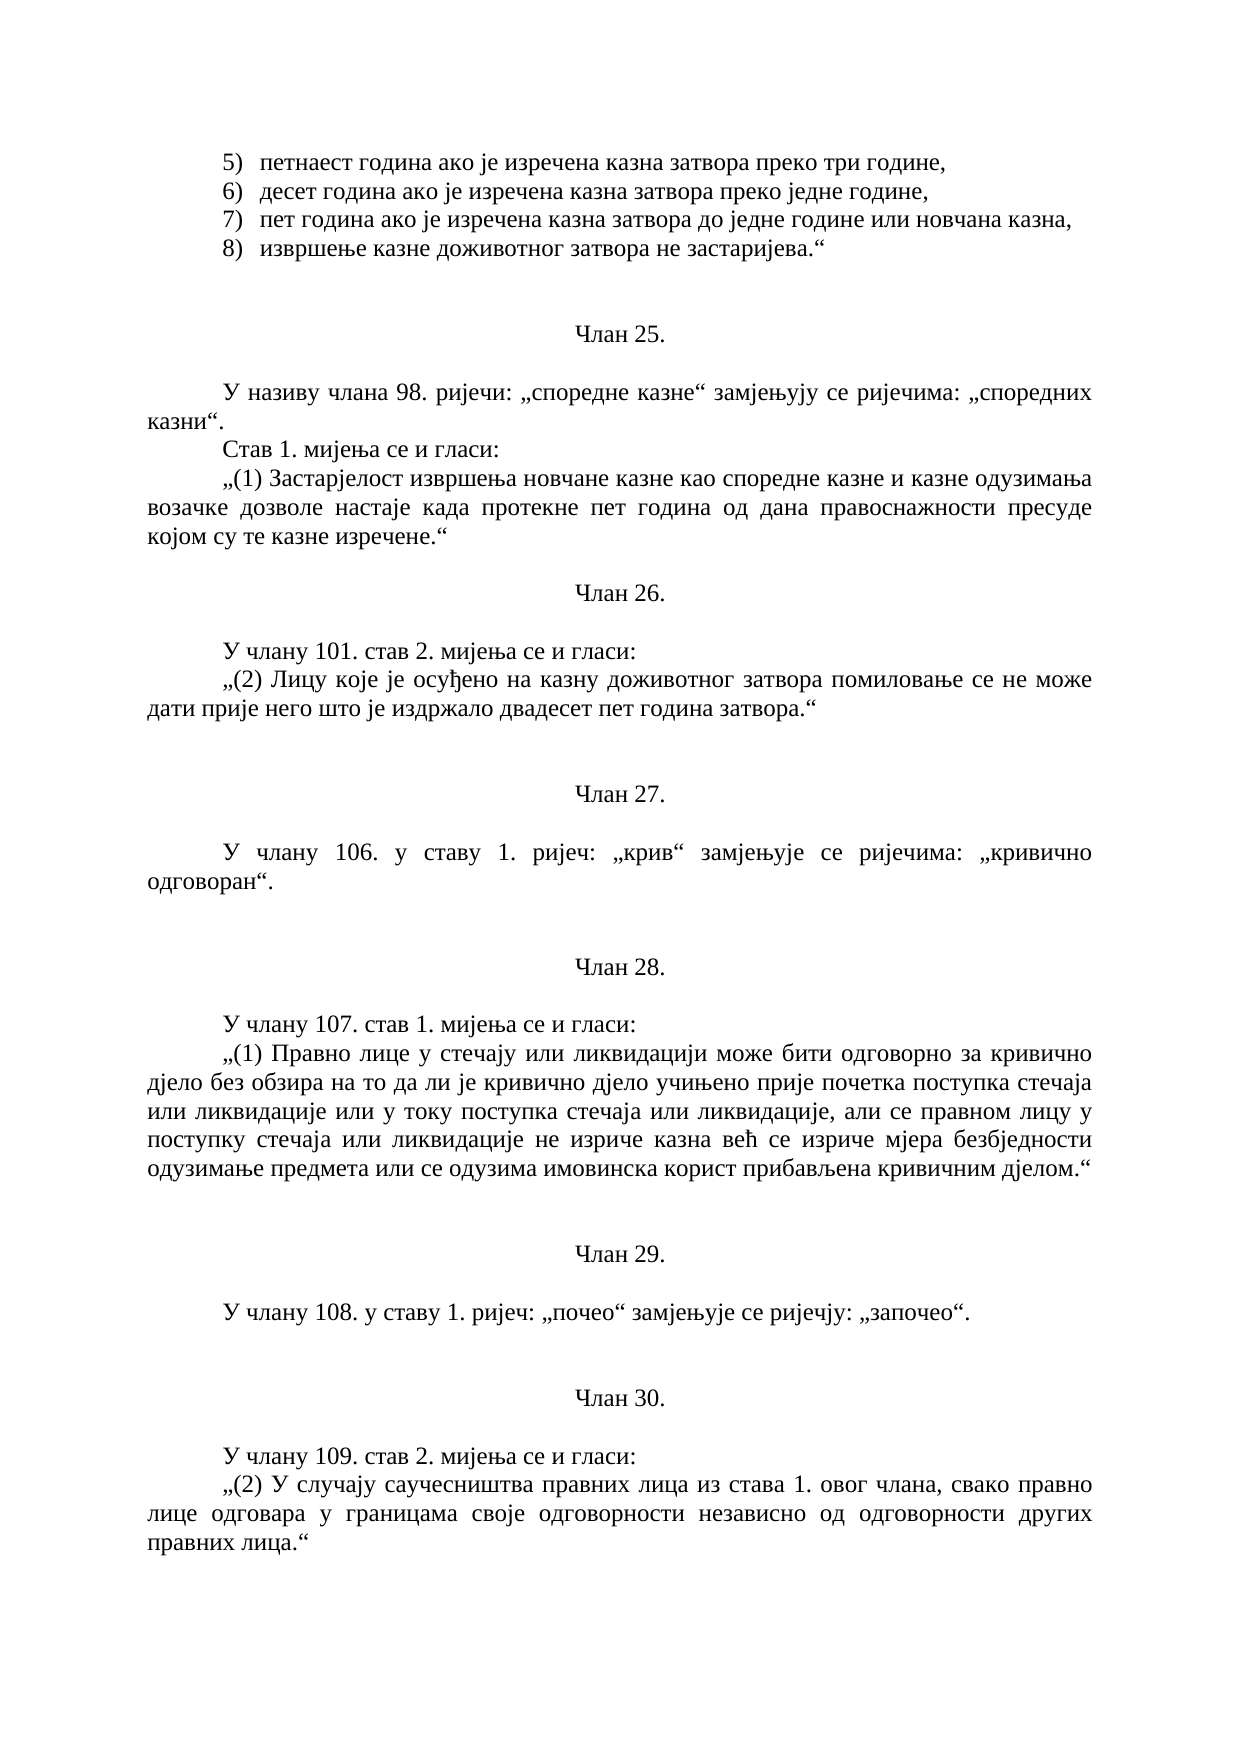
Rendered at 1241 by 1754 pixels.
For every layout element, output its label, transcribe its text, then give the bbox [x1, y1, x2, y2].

text У члану 107. став 1. мијења се и гласи: [147, 1009, 1093, 1038]
text „(2) У случају саучесништва правних лица из става 1. овог члана, свако правно лице одговара у границама своје одговорности независно од одговорности других правних лица.“ [147, 1469, 1093, 1556]
text „(1) Застарјелост извршења новчане казне као споредне казне и казне одузимања возачке дозволе настаје када протекне пет година од дана правоснажности пресуде којом су те казне изречене.“ [147, 463, 1093, 549]
text У члану 101. став 2. мијења се и гласи: [147, 636, 1093, 664]
text Члан 27. [147, 779, 1093, 808]
list петнаест година ако је изречена казна затвора преко три године, [222, 147, 1093, 176]
list пет година ако је изречена казна затвора до једне године или новчана казна, [222, 204, 1093, 233]
text У члану 108. у ставу 1. ријеч: „почео“ замјењује се ријечју: „започео“. [147, 1297, 1093, 1326]
text Члан 29. [147, 1239, 1093, 1268]
text „(1) Правно лице у стечају или ликвидацији може бити одговорно за кривично дјело без обзира на то да ли је кривично дјело учињено прије почетка поступка стечаја или ликвидације или у току поступка стечаја или ликвидације, али се правном лицу у поступку стечаја или ликвидације не изриче казна већ се изриче мјера безбједности одузимање предмета или се одузима имовинска корист прибављена кривичним дјелом.“ [147, 1038, 1093, 1182]
text Члан 26. [147, 578, 1093, 607]
text У члану 109. став 2. мијења се и гласи: [147, 1441, 1093, 1469]
text Члан 28. [147, 952, 1093, 981]
text Члан 25. [147, 319, 1093, 348]
text „(2) Лицу које је осуђено на казну доживотног затвора помиловање се не може дати прије него што је издржало двадесет пет година затвора.“ [147, 664, 1093, 722]
text Члан 30. [147, 1383, 1093, 1412]
list десет година ако је изречена казна затвора преко једне године, [222, 176, 1093, 204]
list извршење казне доживотног затвора не застаријева.“ [222, 233, 1093, 262]
text Став 1. мијења се и гласи: [147, 434, 1093, 463]
text У називу члана 98. ријечи: „споредне казне“ замјењују се ријечима: „споредних казни“. [147, 377, 1093, 434]
text У члану 106. у ставу 1. ријеч: „крив“ замјењује се ријечима: „кривично одговоран“. [147, 837, 1093, 894]
